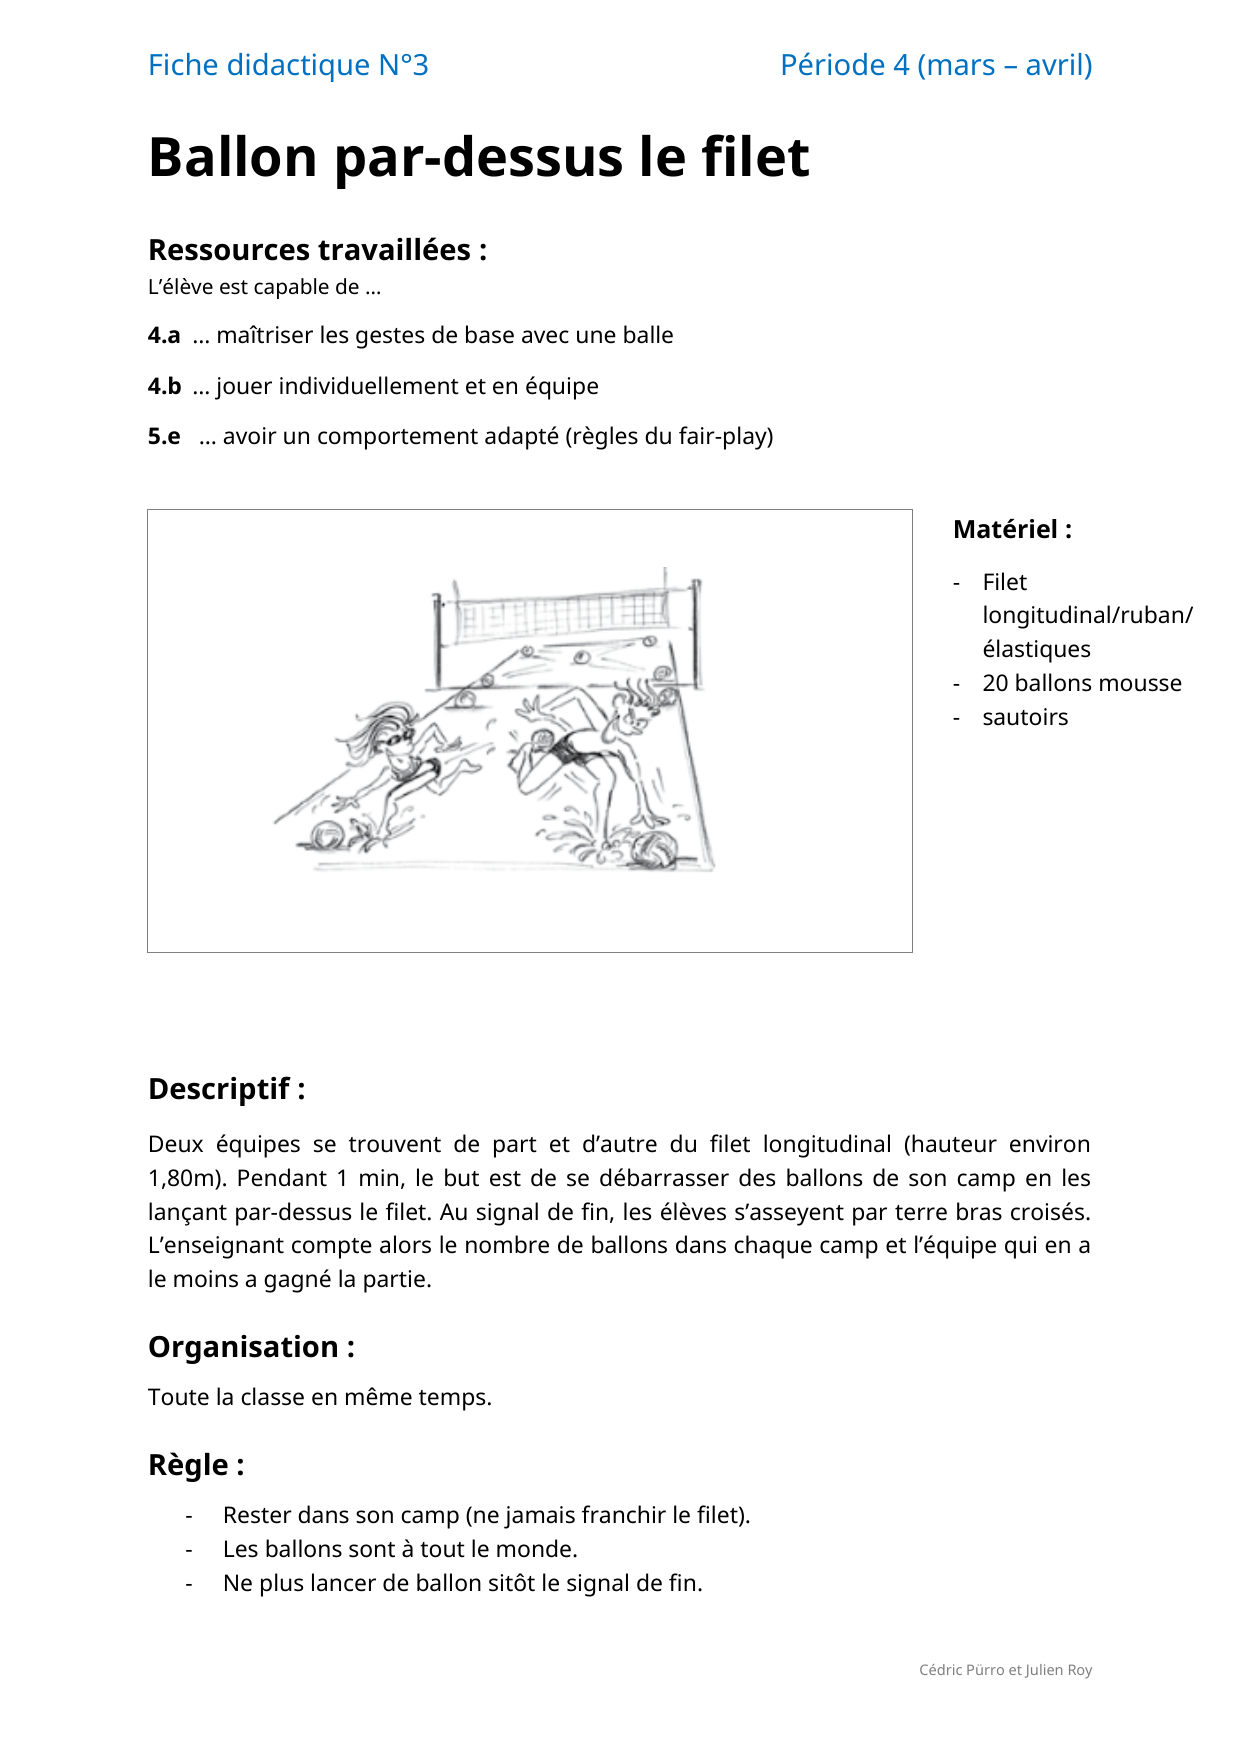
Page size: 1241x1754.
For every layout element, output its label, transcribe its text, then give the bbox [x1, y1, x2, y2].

text L’élève est capable de … [148, 272, 1093, 300]
list Les ballons sont à tout le monde. [185, 1533, 1093, 1564]
text Toute la classe en même temps. [148, 1381, 1093, 1412]
text 4.b … jouer individuellement et en équipe [148, 369, 1093, 401]
text Organisation : [148, 1326, 1093, 1366]
text Règle : [148, 1444, 1093, 1484]
picture [259, 567, 811, 913]
text Ressources travaillées : [148, 229, 1093, 269]
list Rester dans son camp (ne jamais franchir le filet). [185, 1499, 1093, 1531]
text 5.e … avoir un comportement adapté (règles du fair-play) [148, 420, 1093, 451]
text Descriptif : [148, 1068, 1093, 1108]
list Ne plus lancer de ballon sitôt le signal de fin. [185, 1567, 1093, 1598]
text Deux équipes se trouvent de part et d’autre du filet longitudinal (hauteur environ 1,80m). Pendant 1 min, le but est de se débarrasser des ballons de son camp en les lançant par-dessus le filet. Au signal de fin, les élèves s’asseyent par terre bras croisés. L’enseignant compte alors le nombre de ballons dans chaque camp et l’équipe qui en a le moins a gagné la partie. [148, 1128, 1093, 1294]
text Ballon par-dessus le filet [148, 118, 1093, 192]
text 4.a … maîtriser les gestes de base avec une balle [148, 319, 1093, 350]
